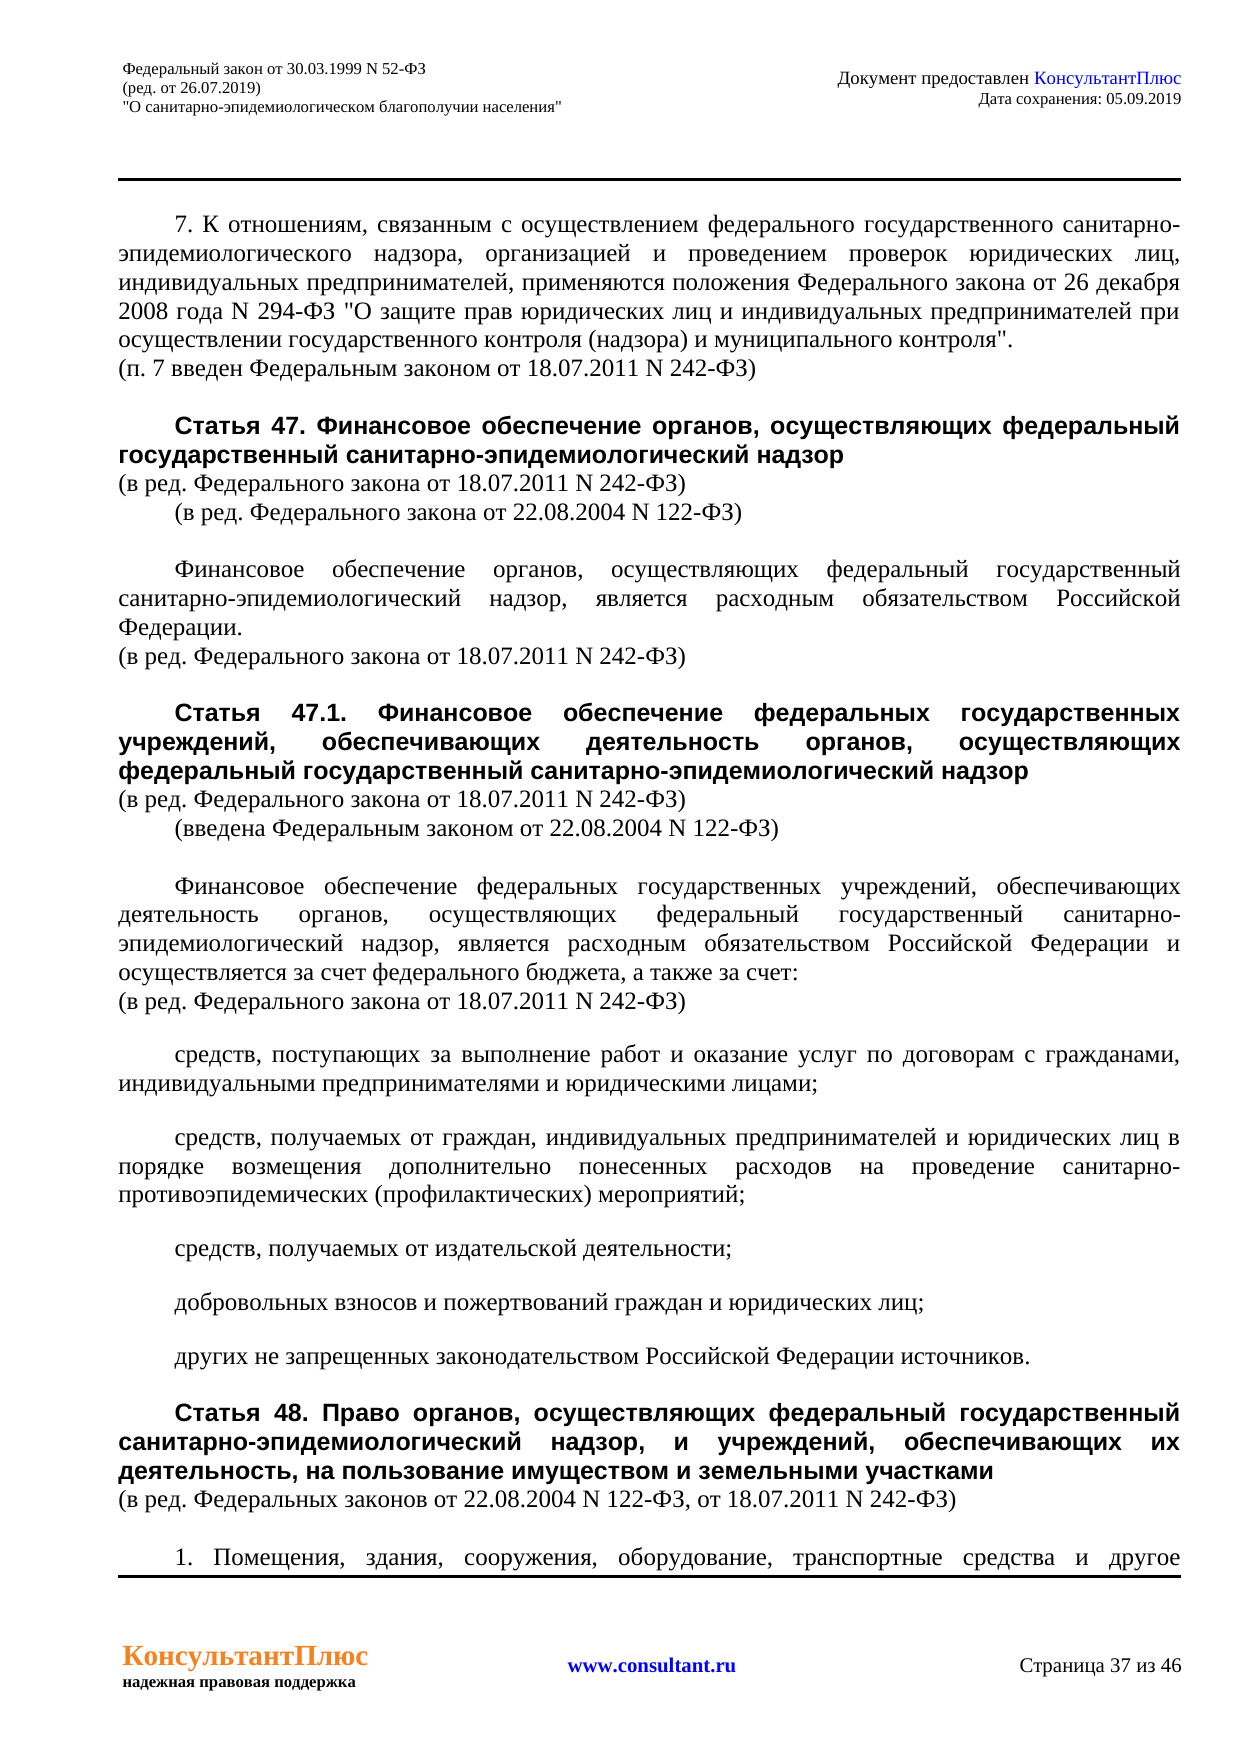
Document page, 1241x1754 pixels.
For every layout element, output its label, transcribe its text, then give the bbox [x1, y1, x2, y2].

text Финансовое обеспечение федеральных государственных учреждений, обеспечивающих деятельность органов, осуществляющих федеральный государственный санитарно-эпидемиологический надзор, является расходным обязательством Российской Федерации и осуществляется за счет федерального бюджета, а также за счет: [118, 871, 1181, 986]
text (в ред. Федерального закона от 18.07.2011 N 242-ФЗ) [118, 641, 1181, 669]
text (в ред. Федеральных законов от 22.08.2004 N 122-ФЗ, от 18.07.2011 N 242-ФЗ) [118, 1484, 1181, 1513]
text (п. 7 введен Федеральным законом от 18.07.2011 N 242-ФЗ) [118, 353, 1181, 382]
text (в ред. Федерального закона от 18.07.2011 N 242-ФЗ) [118, 784, 1181, 813]
title Статья 48. Право органов, осуществляющих федеральный государственный санитарно-эпидемиологический надзор, и учреждений, обеспечивающих их деятельность, на пользование имуществом и земельными участками [118, 1398, 1181, 1484]
title Статья 47.1. Финансовое обеспечение федеральных государственных учреждений, обеспечивающих деятельность органов, осуществляющих федеральный государственный санитарно-эпидемиологический надзор [118, 698, 1181, 784]
text (в ред. Федерального закона от 22.08.2004 N 122-ФЗ) [118, 497, 1181, 526]
text (в ред. Федерального закона от 18.07.2011 N 242-ФЗ) [118, 986, 1181, 1014]
text 7. К отношениям, связанным с осуществлением федерального государственного санитарно-эпидемиологического надзора, организацией и проведением проверок юридических лиц, индивидуальных предпринимателей, применяются положения Федерального закона от 26 декабря 2008 года N 294-ФЗ "О защите прав юридических лиц и индивидуальных предпринимателей при осуществлении государственного контроля (надзора) и муниципального контроля". [118, 209, 1181, 353]
text других не запрещенных законодательством Российской Федерации источников. [118, 1341, 1181, 1369]
text (введена Федеральным законом от 22.08.2004 N 122-ФЗ) [118, 813, 1181, 842]
text средств, поступающих за выполнение работ и оказание услуг по договорам с гражданами, индивидуальными предпринимателями и юридическими лицами; [118, 1039, 1181, 1097]
text (в ред. Федерального закона от 18.07.2011 N 242-ФЗ) [118, 468, 1181, 497]
text средств, получаемых от граждан, индивидуальных предпринимателей и юридических лиц в порядке возмещения дополнительно понесенных расходов на проведение санитарно-противоэпидемических (профилактических) мероприятий; [118, 1122, 1181, 1208]
text средств, получаемых от издательской деятельности; [118, 1233, 1181, 1262]
title Статья 47. Финансовое обеспечение органов, осуществляющих федеральный государственный санитарно-эпидемиологический надзор [118, 411, 1181, 468]
text добровольных взносов и пожертвований граждан и юридических лиц; [118, 1287, 1181, 1316]
text Финансовое обеспечение органов, осуществляющих федеральный государственный санитарно-эпидемиологический надзор, является расходным обязательством Российской Федерации. [118, 554, 1181, 641]
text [118, 1542, 1181, 1571]
